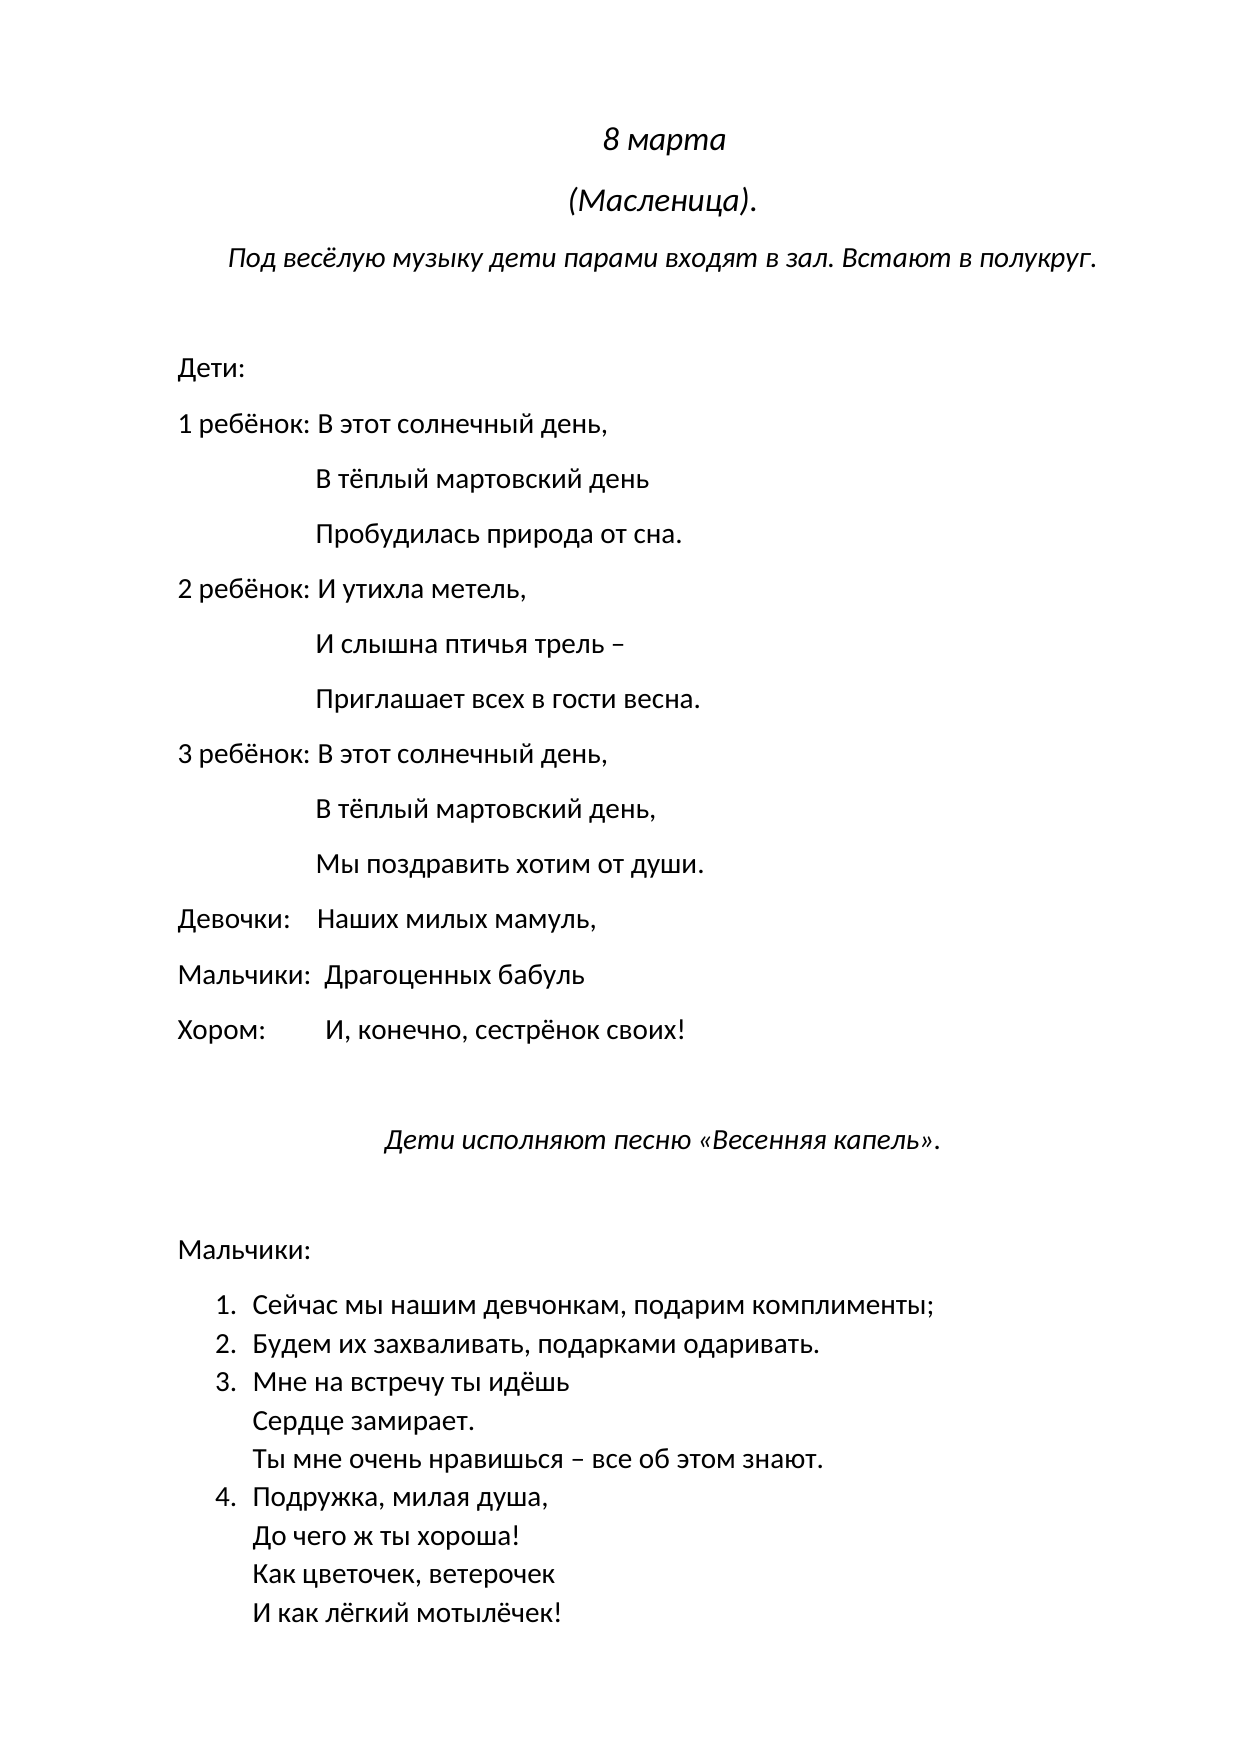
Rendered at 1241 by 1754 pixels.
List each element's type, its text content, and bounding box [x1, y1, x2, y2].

text Мальчики: Драгоценных бабуль [177, 956, 1152, 991]
list Ты мне очень нравишься – все об этом знают. [252, 1440, 1152, 1476]
list Сейчас мы нашим девчонкам, подарим комплименты; [215, 1286, 1152, 1322]
list Подружка, милая душа, [215, 1478, 1152, 1514]
text 1 ребёнок: В этот солнечный день, [177, 405, 1152, 440]
text В тёплый мартовский день, [177, 790, 1152, 826]
text Пробудилась природа от сна. [177, 515, 1152, 551]
list И как лёгкий мотылёчек! [252, 1594, 1152, 1629]
text В тёплый мартовский день [177, 460, 1152, 495]
text Мальчики: [177, 1231, 1152, 1267]
text Хором: И, конечно, сестрёнок своих! [177, 1011, 1152, 1046]
list Как цветочек, ветерочек [252, 1555, 1152, 1591]
list До чего ж ты хороша! [252, 1517, 1152, 1553]
list Мне на встречу ты идёшь [215, 1363, 1152, 1399]
text Дети исполняют песню «Весенняя капель». [177, 1121, 1152, 1157]
text 3 ребёнок: В этот солнечный день, [177, 735, 1152, 771]
text 8 марта [177, 118, 1152, 159]
list Сердце замирает. [252, 1402, 1152, 1437]
text Дети: [177, 349, 1152, 385]
text Под весёлую музыку дети парами входят в зал. Встают в полукруг. [177, 239, 1152, 275]
text Девочки: Наших милых мамуль, [177, 901, 1152, 936]
text 2 ребёнок: И утихла метель, [177, 570, 1152, 606]
text (Масленица). [177, 179, 1152, 219]
text Приглашает всех в гости весна. [177, 680, 1152, 716]
text И слышна птичья трель – [177, 625, 1152, 661]
text Мы поздравить хотим от души. [177, 846, 1152, 881]
list Будем их захваливать, подарками одаривать. [215, 1325, 1152, 1360]
